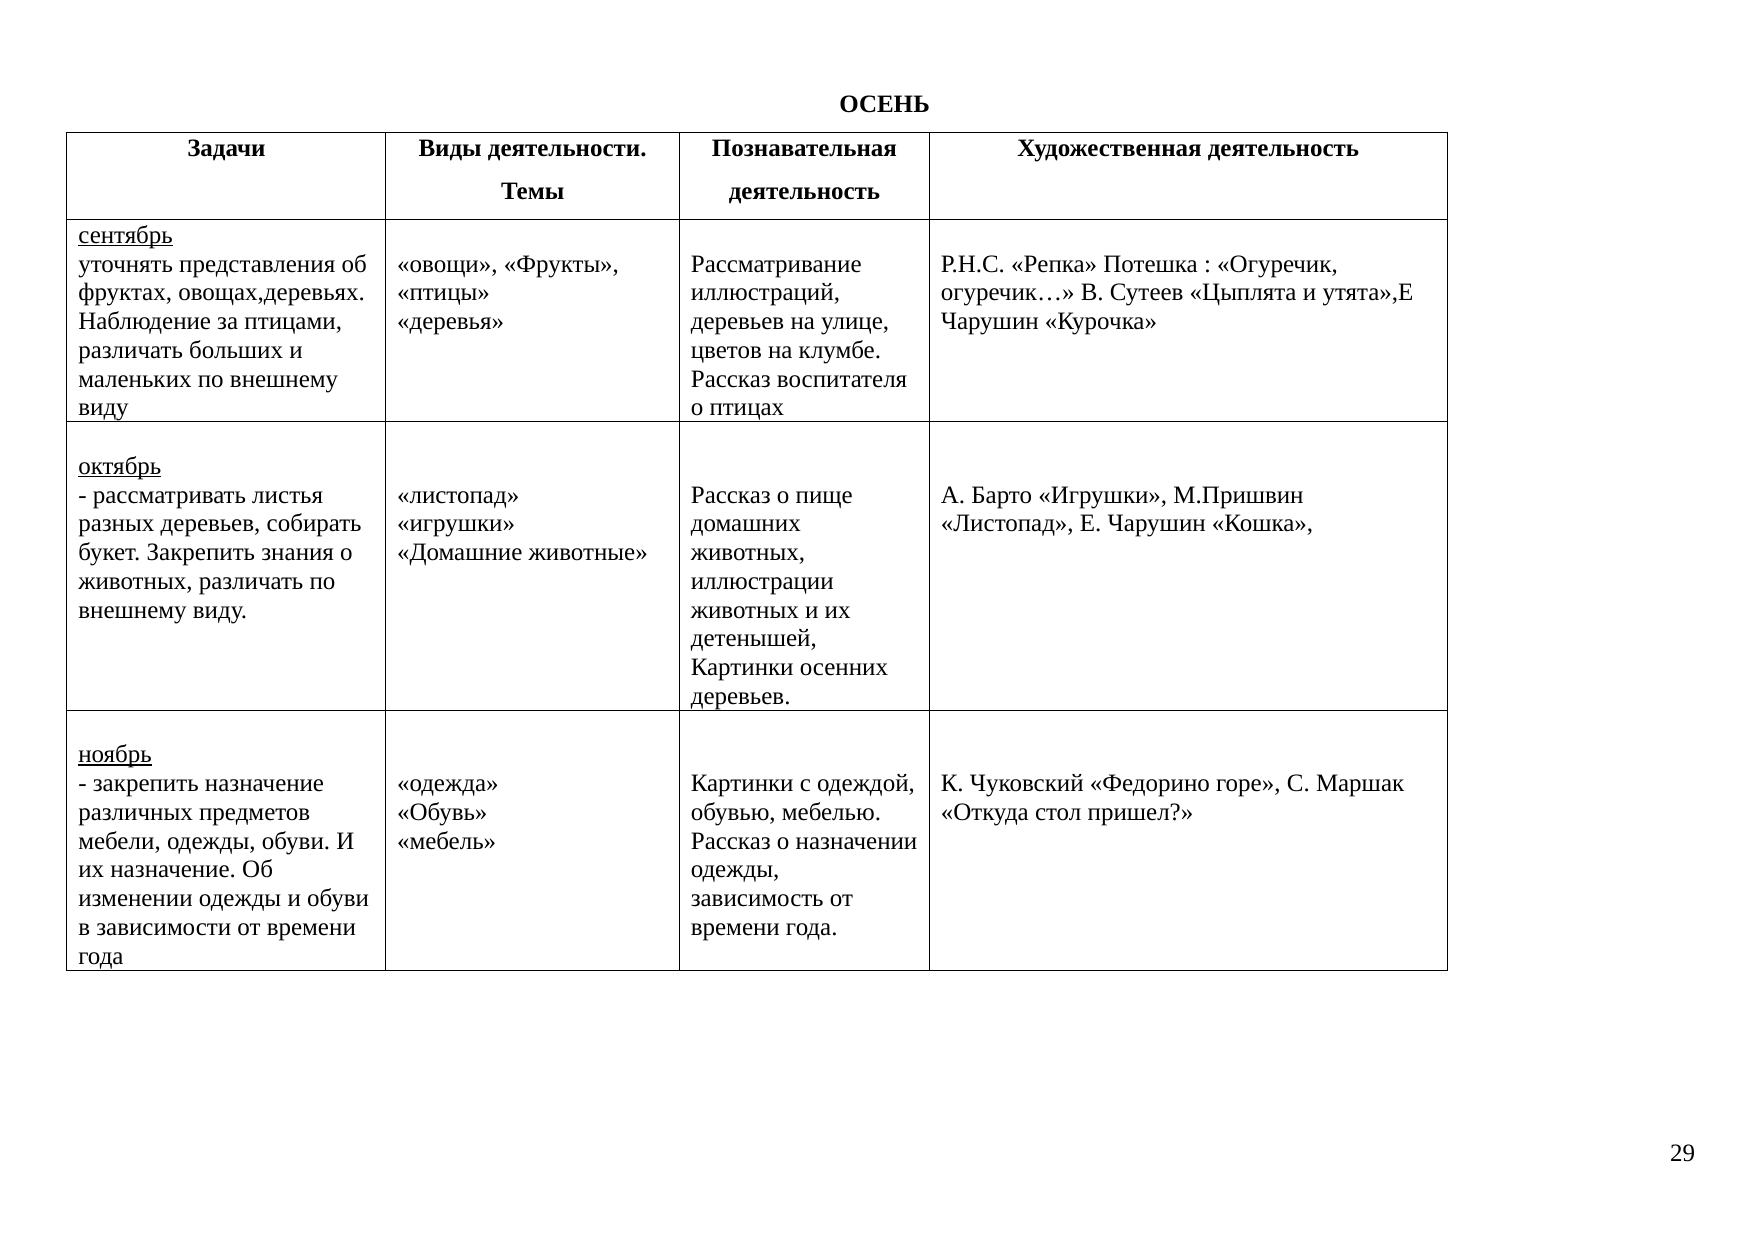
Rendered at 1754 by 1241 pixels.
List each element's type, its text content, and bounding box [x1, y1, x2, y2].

text ОСЕНЬ [74, 89, 1695, 117]
table_cell А. Барто «Игрушки», М.Пришвин «Листопад», Е. Чарушин «Кошка», [930, 422, 1447, 710]
table_cell «одежда» «Обувь» «мебель» [386, 711, 679, 969]
table_cell Р.Н.С. «Репка» Потешка : «Огуречик, огуречик…» В. Сутеев «Цыплята и утята»,Е Чарушин «Курочка» [930, 220, 1447, 421]
table_cell ноябрь - закрепить назначение различных предметов мебели, одежды, обуви. И их назначение. Об изменении одежды и обуви в зависимости от времени года [67, 711, 385, 969]
table_cell Картинки с одеждой, обувью, мебелью. Рассказ о назначении одежды, зависимость от времени года. [680, 711, 929, 969]
table_cell сентябрь уточнять представления об фруктах, овощах,деревьях. Наблюдение за птицами, различать больших и маленьких по внешнему виду [67, 220, 385, 421]
table_cell Рассматривание иллюстраций, деревьев на улице, цветов на клумбе. Рассказ воспитателя о птицах [680, 220, 929, 421]
table_cell Рассказ о пище домашних животных, иллюстрации животных и их детенышей, Картинки осенних деревьев. [680, 422, 929, 710]
table_header Познавательная деятельность [680, 133, 929, 219]
table_cell «овощи», «Фрукты», «птицы» «деревья» [386, 220, 679, 421]
table_cell октябрь - рассматривать листья разных деревьев, собирать букет. Закрепить знания о животных, различать по внешнему виду. [67, 422, 385, 710]
table_header Художественная деятельность [930, 133, 1447, 219]
table_header Виды деятельности. Темы [386, 133, 679, 219]
table_cell «листопад» «игрушки» «Домашние животные» [386, 422, 679, 710]
table_cell К. Чуковский «Федорино горе», С. Маршак «Откуда стол пришел?» [930, 711, 1447, 969]
table_header Задачи [67, 133, 385, 219]
